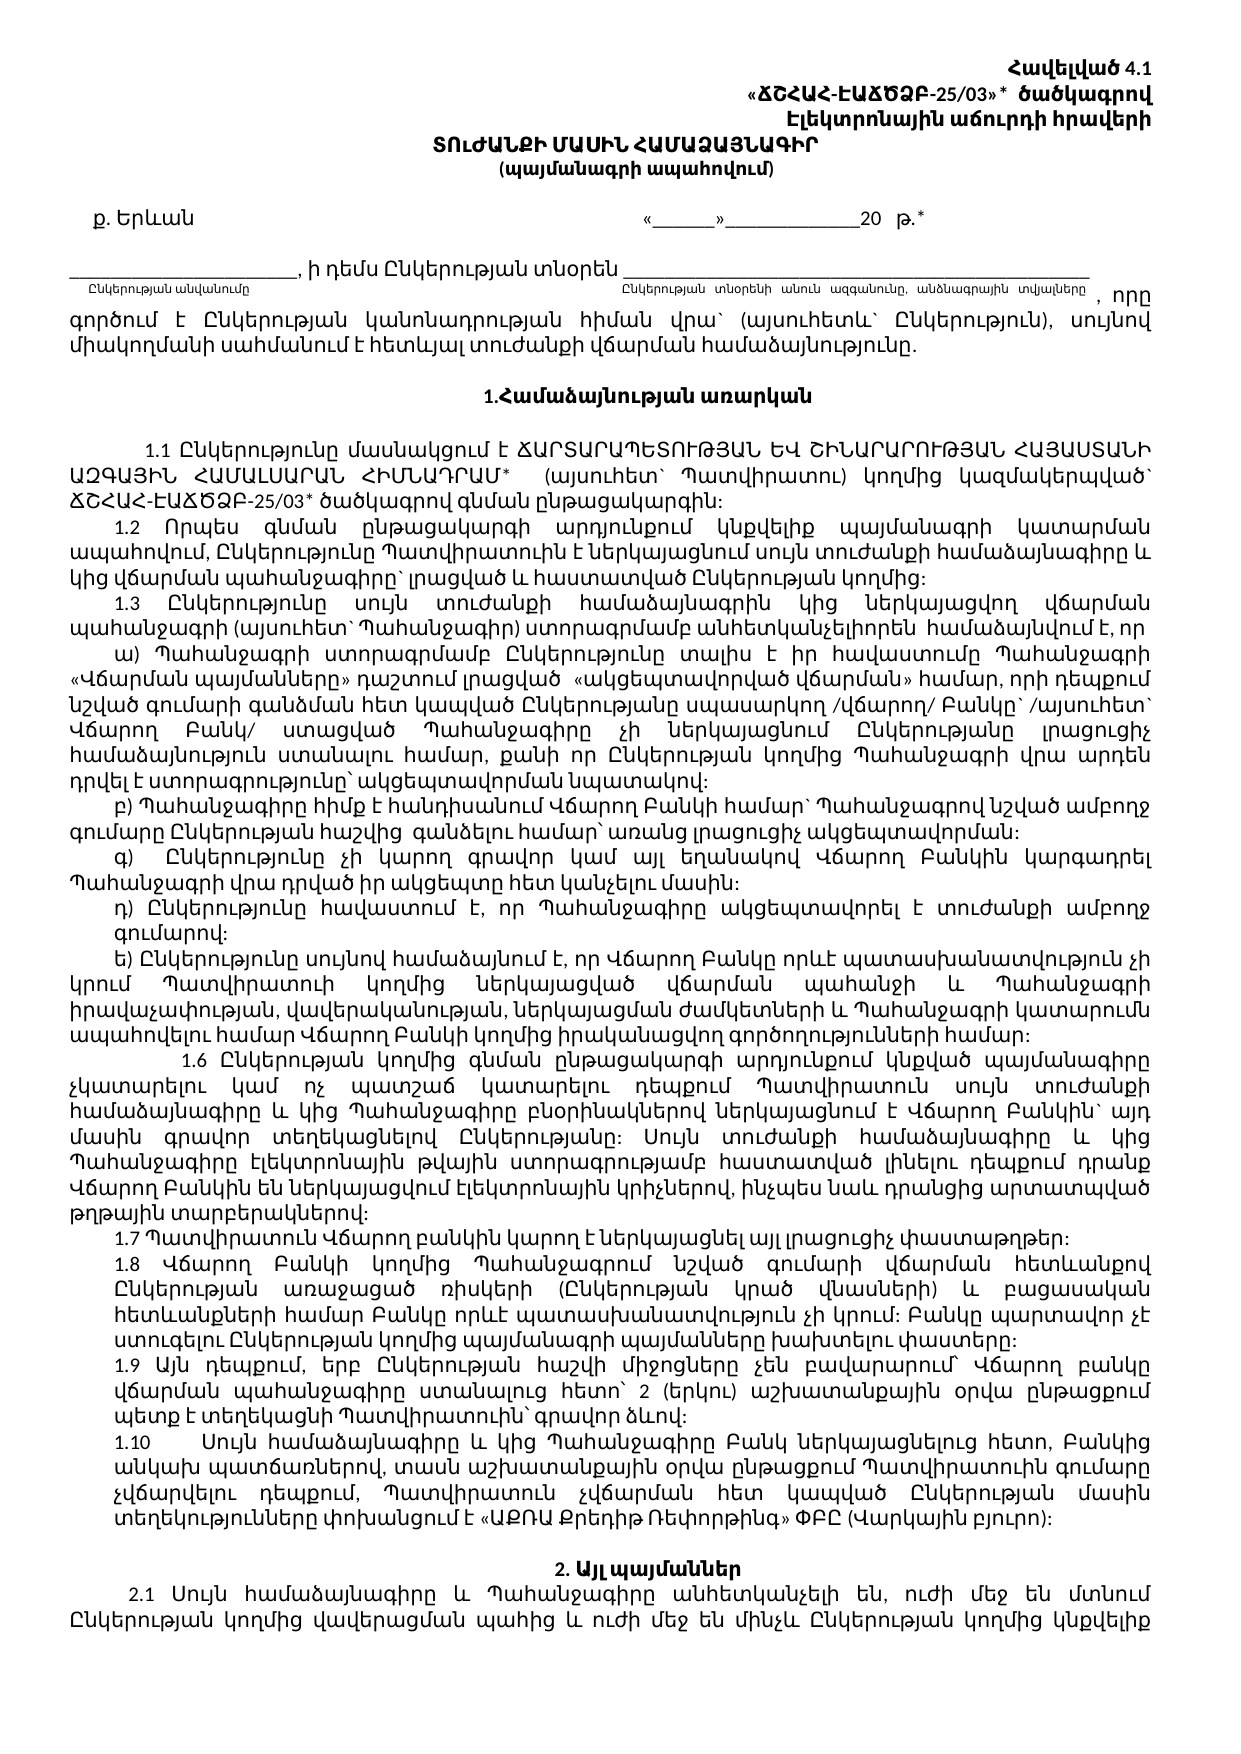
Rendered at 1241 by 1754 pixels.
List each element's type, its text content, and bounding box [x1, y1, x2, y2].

text դ) Ընկերությունը հավաստում է, որ Պահանջագիրը ակցեպտավորել է տուժանքի ամբողջ գումարով: [113, 895, 1152, 946]
text 1.1 Ընկերությունը մասնակցում է ՃԱՐՏԱՐԱՊԵՏՈՒԹՅԱՆ ԵՎ ՇԻՆԱՐԱՐՈՒԹՅԱՆ ՀԱՅԱՍՏԱՆԻ ԱԶԳԱՅԻՆ ՀԱՄԱԼՍԱՐԱՆ ՀԻՄՆԱԴՐԱՄ* (այսուհետ` Պատվիրատու) կողմից կազմակերպված` ՃՇՀԱՀ-ԷԱՃԾՁԲ-25/03* ծածկագրով գնման ընթացակարգին: [69, 438, 1152, 514]
text 1.6 Ընկերության կողմից գնման ընթացակարգի արդյունքում կնքված պայմանագիրը չկատարելու կամ ոչ պատշաճ կատարելու դեպքում Պատվիրատուն սույն տուժանքի համաձայնագիրը և կից Պահանջագիրը բնօրինակներով ներկայացնում է Վճարող Բանկին` այդ մասին գրավոր տեղեկացնելով Ընկերությանը: Սույն տուժանքի համաձայնագիրը և կից Պահանջագիրը էլեկտրոնային թվային ստորագրությամբ հաստատված լինելու դեպքում դրանք Վճարող Բանկին են ներկայացվում էլեկտրոնային կրիչներով, ինչպես նաև դրանցից արտատպված թղթային տարբերակներով: [69, 1048, 1152, 1226]
text ե) Ընկերությունը սույնով համաձայնում է, որ Վճարող Բանկը որևէ պատասխանատվություն չի կրում Պատվիրատուի կողմից ներկայացված վճարման պահանջի և Պահանջագրի իրավաչափության, վավերականության, ներկայացման ժամկետների և Պահանջագրի կատարումն ապահովելու համար Վճարող Բանկի կողմից իրականացվող գործողությունների համար: [69, 946, 1152, 1048]
text 1.9 Այն դեպքում, երբ Ընկերության հաշվի միջոցները չեն բավարարում՝ Վճարող բանկը վճարման պահանջագիրը ստանալուց հետո՝ 2 (երկու) աշխատանքային օրվա ընթացքում պետք է տեղեկացնի Պատվիրատուին՝ գրավոր ձևով: [113, 1353, 1152, 1429]
text ք. Երևան «______»_____________20 թ.* [69, 206, 1152, 231]
text 1.7 Պատվիրատուն Վճարող բանկին կարող է ներկայացնել այլ լրացուցիչ փաստաթղթեր: [113, 1226, 1152, 1251]
text ա) Պահանջագրի ստորագրմամբ Ընկերությունը տալիս է իր հավաստումը Պահանջագրի «Վճարման պայմանները» դաշտում լրացված «ակցեպտավորված վճարման» համար, որի դեպքում նշված գումարի գանձման հետ կապված Ընկերությանը սպասարկող /վճարող/ Բանկը` /այսուհետ` Վճարող Բանկ/ ստացված Պահանջագիրը չի ներկայացնում Ընկերությանը լրացուցիչ համաձայնություն ստանալու համար, քանի որ Ընկերության կողմից Պահանջագրի վրա արդեն դրվել է ստորագրությունը՝ ակցեպտավորման նպատակով: [69, 641, 1152, 793]
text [69, 1581, 1152, 1632]
text 1.3 Ընկերությունը սույն տուժանքի համաձայնագրին կից ներկայացվող վճարման պահանջագրի (այսուհետ` Պահանջագիր) ստորագրմամբ անհետկանչելիորեն համաձայնվում է, որ [69, 590, 1152, 641]
text 1.2 Որպես գնման ընթացակարգի արդյունքում կնքվելիք պայմանագրի կատարման ապահովում, Ընկերությունը Պատվիրատուին է ներկայացնում սույն տուժանքի համաձայնագիրը և կից վճարման պահանջագիրը` լրացված և հաստատված Ընկերության կողմից: [69, 514, 1152, 590]
text ՏՈւԺԱՆՔԻ ՄԱՍԻՆ ՀԱՄԱՁԱՅՆԱԳԻՐ [69, 132, 1152, 157]
text Ընկերության անվանումը Ընկերության տնօրենի անուն ազգանունը, անձնագրային տվյալները , որը գործում է Ընկերության կանոնադրության հիման վրա` (այսուհետև` Ընկերություն), սույնով միակողմանի սահմանում է հետևյալ տուժանքի վճարման համաձայնությունը. [69, 282, 1152, 358]
text ______________________, ի դեմս Ընկերության տնօրեն _____________________________________________ [69, 256, 1152, 282]
text 1.10 Սույն համաձայնագիրը և կից Պահանջագիրը Բանկ ներկայացնելուց հետո, Բանկից անկախ պատճառներով, տասն աշխատանքային օրվա ընթացքում Պատվիրատուին գումարը չվճարվելու դեպքում, Պատվիրատուն չվճարման հետ կապված Ընկերության մասին տեղեկությունները փոխանցում է «ԱՔՌԱ Քրեդիթ Ռեփորթինգ» ՓԲԸ (Վարկային բյուրո): [113, 1429, 1152, 1531]
text Հավելված 4.1 [69, 56, 1152, 81]
text գ) Ընկերությունը չի կարող գրավոր կամ այլ եղանակով Վճարող Բանկին կարգադրել Պահանջագրի վրա դրված իր ակցեպտը հետ կանչելու մասին: [69, 844, 1152, 895]
text 2. Այլ պայմաններ [144, 1556, 1152, 1581]
text «ՃՇՀԱՀ-ԷԱՃԾՁԲ-25/03»* ծածկագրով [69, 81, 1152, 106]
text բ) Պահանջագիրը հիմք է հանդիսանում Վճարող Բանկի համար` Պահանջագրով նշված ամբողջ գումարը Ընկերության հաշվից գանձելու համար՝ առանց լրացուցիչ ակցեպտավորման: [69, 793, 1152, 844]
text Էլեկտրոնային աճուրդի հրավերի [69, 106, 1152, 132]
text 1.Համաձայնության առարկան [144, 383, 1152, 409]
text (պայմանագրի ապահովում) [69, 157, 1152, 180]
text 1.8 Վճարող Բանկի կողմից Պահանջագրում նշված գումարի վճարման հետևանքով Ընկերության առաջացած ռիսկերի (Ընկերության կրած վնասների) և բացասական հետևանքների համար Բանկը որևէ պատասխանատվություն չի կրում: Բանկը պարտավոր չէ ստուգելու Ընկերության կողմից պայմանագրի պայմանները խախտելու փաստերը: [113, 1251, 1152, 1353]
